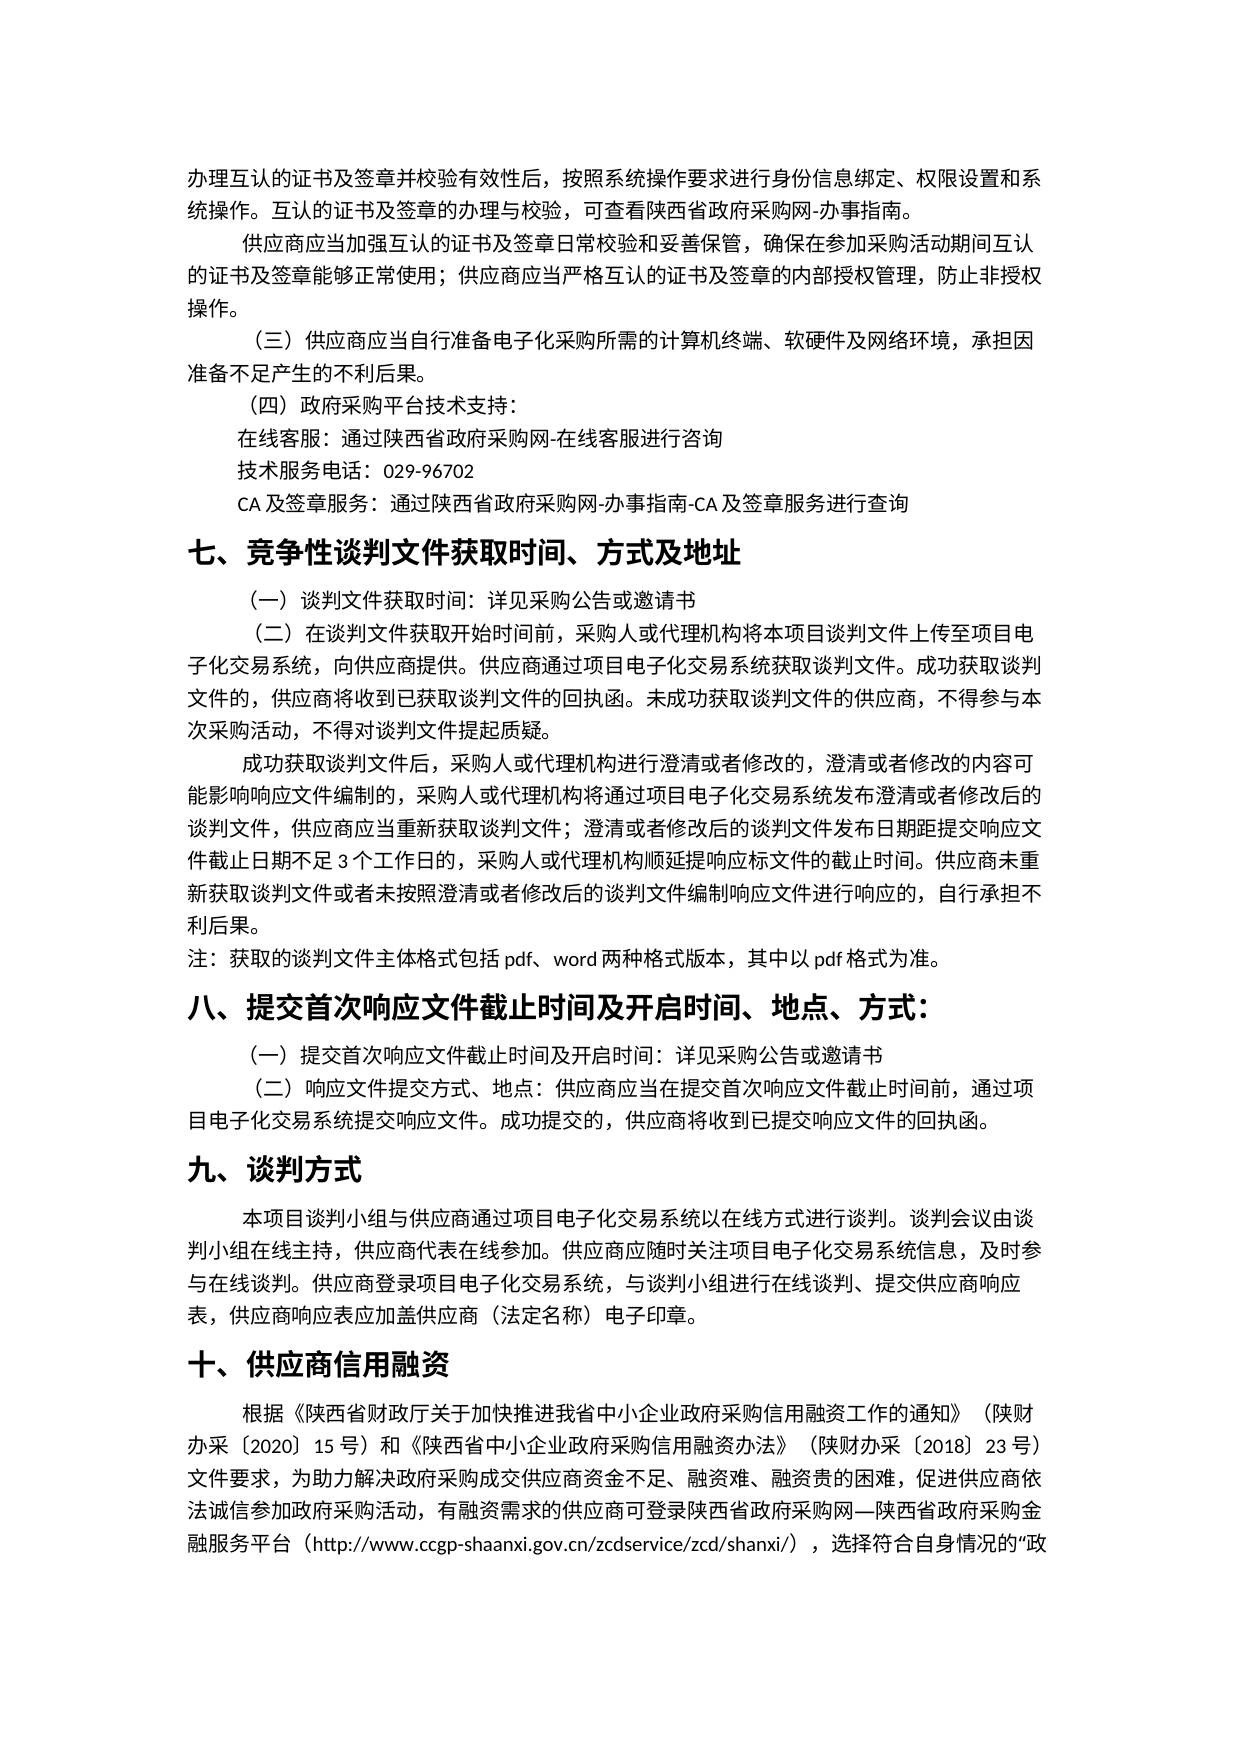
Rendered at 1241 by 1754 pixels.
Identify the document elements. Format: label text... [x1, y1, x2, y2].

text 七、竞争性谈判文件获取时间、方式及地址 [187, 519, 1053, 584]
text （三）供应商应当自行准备电子化采购所需的计算机终端、软硬件及网络环境，承担因准备不足产生的不利后果。 [187, 324, 1053, 389]
text 十、供应商信用融资 [187, 1332, 1053, 1397]
text 九、谈判方式 [187, 1137, 1053, 1202]
text （二）在谈判文件获取开始时间前，采购人或代理机构将本项目谈判文件上传至项目电子化交易系统，向供应商提供。供应商通过项目电子化交易系统获取谈判文件。成功获取谈判文件的，供应商将收到已获取谈判文件的回执函。未成功获取谈判文件的供应商，不得参与本次采购活动，不得对谈判文件提起质疑。 [187, 617, 1053, 747]
text （二）响应文件提交方式、地点：供应商应当在提交首次响应文件截止时间前，通过项目电子化交易系统提交响应文件。成功提交的，供应商将收到已提交响应文件的回执函。 [187, 1072, 1053, 1137]
text 供应商应当加强互认的证书及签章日常校验和妥善保管，确保在参加采购活动期间互认的证书及签章能够正常使用；供应商应当严格互认的证书及签章的内部授权管理，防止非授权操作。 [187, 227, 1053, 324]
text （一）谈判文件获取时间：详见采购公告或邀请书 [187, 584, 1053, 617]
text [187, 1397, 1053, 1559]
text 注：获取的谈判文件主体格式包括pdf、word两种格式版本，其中以pdf格式为准。 [187, 942, 1053, 974]
text 在线客服：通过陕西省政府采购网-在线客服进行咨询 [187, 422, 1053, 454]
text （四）政府采购平台技术支持： [187, 389, 1053, 422]
text （一）提交首次响应文件截止时间及开启时间：详见采购公告或邀请书 [187, 1039, 1053, 1072]
text 成功获取谈判文件后，采购人或代理机构进行澄清或者修改的，澄清或者修改的内容可能影响响应文件编制的，采购人或代理机构将通过项目电子化交易系统发布澄清或者修改后的谈判文件，供应商应当重新获取谈判文件；澄清或者修改后的谈判文件发布日期距提交响应文件截止日期不足3个工作日的，采购人或代理机构顺延提响应标文件的截止时间。供应商未重新获取谈判文件或者未按照澄清或者修改后的谈判文件编制响应文件进行响应的，自行承担不利后果。 [187, 747, 1053, 942]
text 技术服务电话：029-96702 [187, 454, 1053, 487]
text 本项目谈判小组与供应商通过项目电子化交易系统以在线方式进行谈判。谈判会议由谈判小组在线主持，供应商代表在线参加。供应商应随时关注项目电子化交易系统信息，及时参与在线谈判。供应商登录项目电子化交易系统，与谈判小组进行在线谈判、提交供应商响应表，供应商响应表应加盖供应商（法定名称）电子印章。 [187, 1202, 1053, 1332]
text CA及签章服务：通过陕西省政府采购网-办事指南-CA及签章服务进行查询 [187, 487, 1053, 519]
text 八、提交首次响应文件截止时间及开启时间、地点、方式： [187, 974, 1053, 1039]
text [187, 162, 1053, 227]
